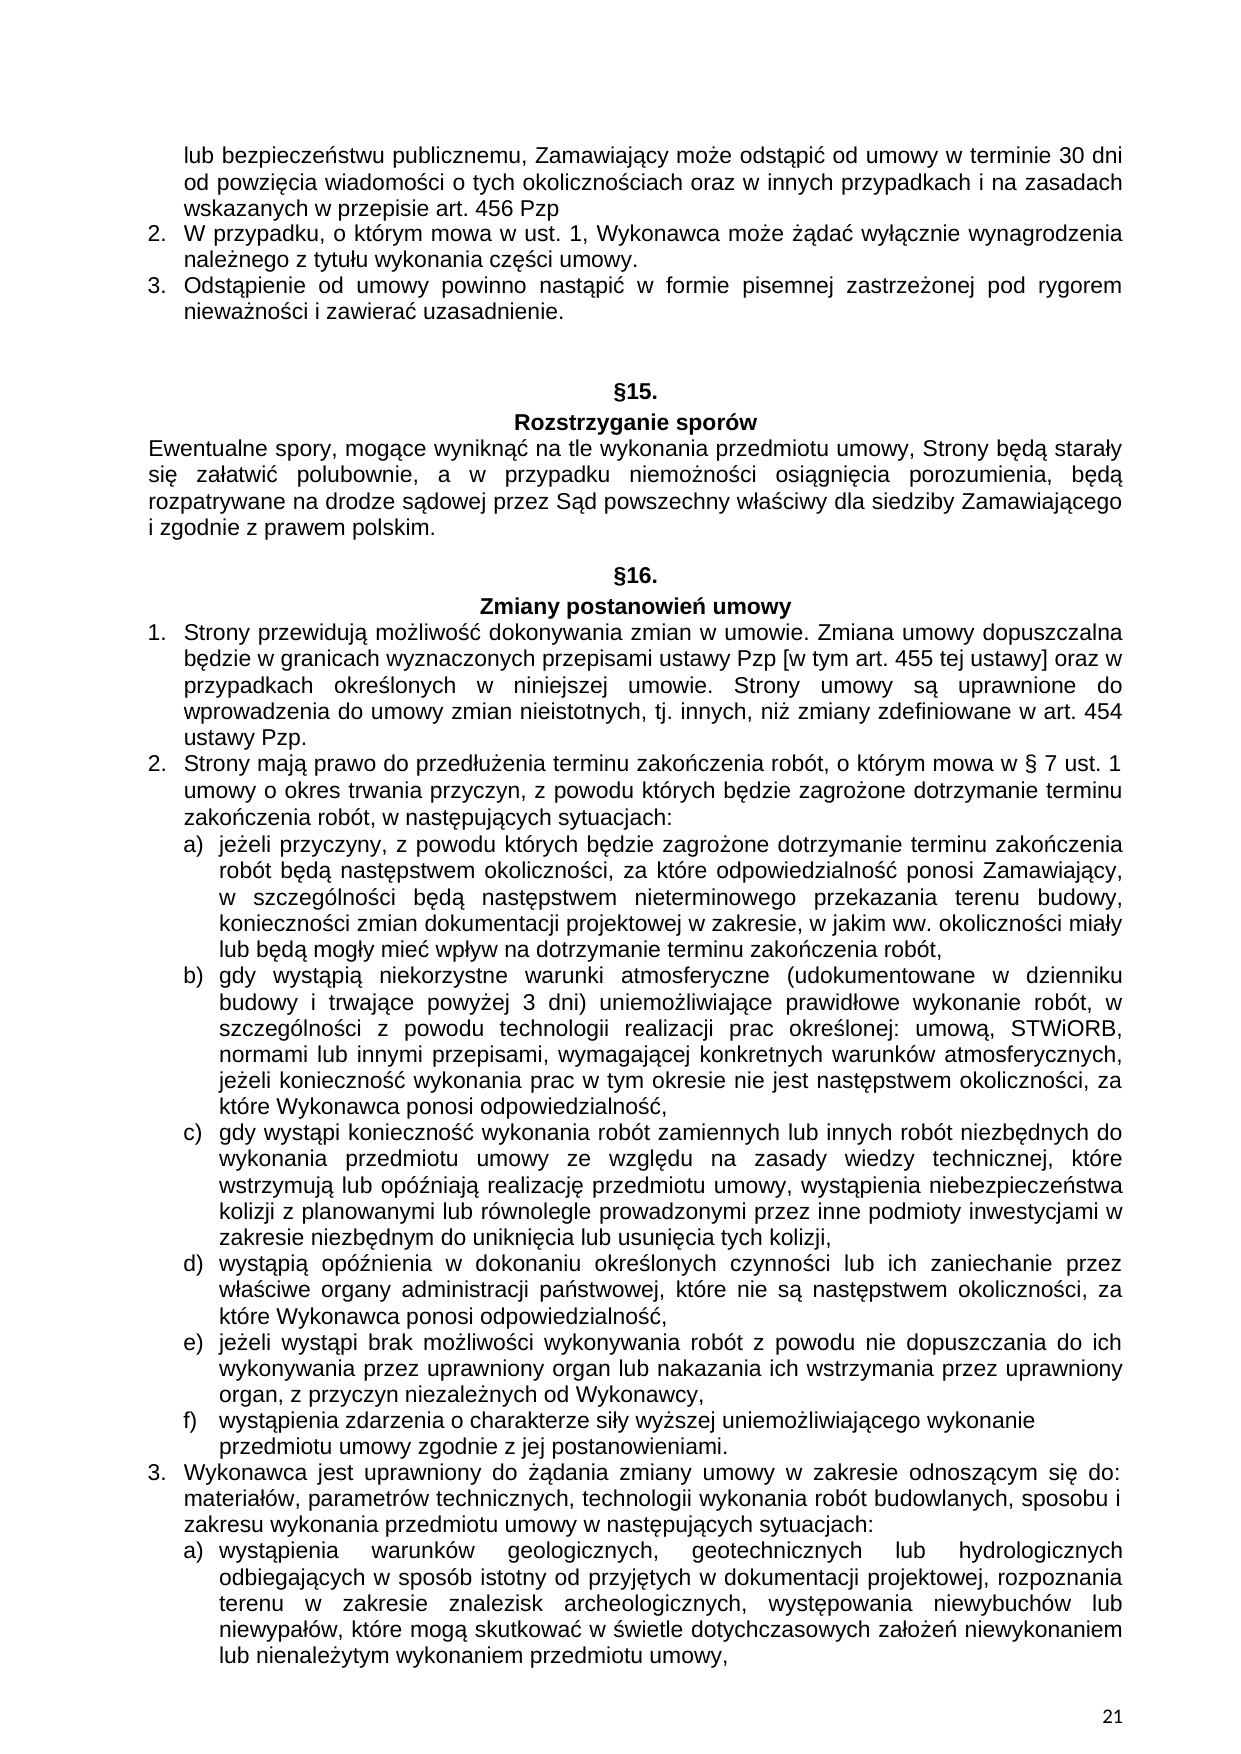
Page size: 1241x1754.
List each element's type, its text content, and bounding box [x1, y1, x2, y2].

list jeżeli wystąpi brak możliwości wykonywania robót z powodu nie dopuszczania do ich wykonywania przez uprawniony organ lub nakazania ich wstrzymania przez uprawniony organ, z przyczyn niezależnych od Wykonawcy, [183, 1329, 1123, 1407]
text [183, 142, 1123, 221]
text Ewentualne spory, mogące wyniknąć na tle wykonania przedmiotu umowy, Strony będą starały się załatwić polubownie, a w przypadku niemożności osiągnięcia porozumienia, będą rozpatrywane na drodze sądowej przez Sąd powszechny właściwy dla siedziby Zamawiającego i zgodnie z prawem polskim. [148, 436, 1123, 540]
list Odstąpienie od umowy powinno nastąpić w formie pisemnej zastrzeżonej pod rygorem nieważności i zawierać uzasadnienie. [147, 273, 1123, 324]
list wystąpienia zdarzenia o charakterze siły wyższej uniemożliwiającego wykonanie przedmiotu umowy zgodnie z jej postanowieniami. [183, 1408, 1121, 1459]
list Strony mają prawo do przedłużenia terminu zakończenia robót, o którym mowa w § 7 ust. 1 umowy o okres trwania przyczyn, z powodu których będzie zagrożone dotrzymanie terminu zakończenia robót, w następujących sytuacjach: [148, 750, 1123, 831]
text §15. [147, 378, 1124, 404]
text Zmiany postanowień umowy [147, 593, 1124, 619]
text §16. [147, 562, 1124, 588]
list wystąpienia warunków geologicznych, geotechnicznych lub hydrologicznych odbiegających w sposób istotny od przyjętych w dokumentacji projektowej, rozpoznania terenu w zakresie znalezisk archeologicznych, występowania niewybuchów lub niewypałów, które mogą skutkować w świetle dotychczasowych założeń niewykonaniem lub nienależytym wykonaniem przedmiotu umowy, [183, 1538, 1123, 1668]
list W przypadku, o którym mowa w ust. 1, Wykonawca może żądać wyłącznie wynagrodzenia należnego z tytułu wykonania części umowy. [147, 221, 1123, 273]
list Strony przewidują możliwość dokonywania zmian w umowie. Zmiana umowy dopuszczalna będzie w granicach wyznaczonych przepisami ustawy Pzp [w tym art. 455 tej ustawy] oraz w przypadkach określonych w niniejszej umowie. Strony umowy są uprawnione do wprowadzenia do umowy zmian nieistotnych, tj. innych, niż zmiany zdefiniowane w art. 454 ustawy Pzp. [147, 619, 1123, 750]
list jeżeli przyczyny, z powodu których będzie zagrożone dotrzymanie terminu zakończenia robót będą następstwem okoliczności, za które odpowiedzialność ponosi Zamawiający, w szczególności będą następstwem nieterminowego przekazania terenu budowy, konieczności zmian dokumentacji projektowej w zakresie, w jakim ww. okoliczności miały lub będą mogły mieć wpływ na dotrzymanie terminu zakończenia robót, [183, 832, 1123, 962]
text Rozstrzyganie sporów [147, 409, 1124, 436]
list Wykonawca jest uprawniony do żądania zmiany umowy w zakresie odnoszącym się do: materiałów, parametrów technicznych, technologii wykonania robót budowlanych, sposobu i zakresu wykonania przedmiotu umowy w następujących sytuacjach: [147, 1459, 1121, 1538]
list wystąpią opóźnienia w dokonaniu określonych czynności lub ich zaniechanie przez właściwe organy administracji państwowej, które nie są następstwem okoliczności, za które Wykonawca ponosi odpowiedzialność, [183, 1251, 1123, 1329]
list gdy wystąpi konieczność wykonania robót zamiennych lub innych robót niezbędnych do wykonania przedmiotu umowy ze względu na zasady wiedzy technicznej, które wstrzymują lub opóźniają realizację przedmiotu umowy, wystąpienia niebezpieczeństwa kolizji z planowanymi lub równolegle prowadzonymi przez inne podmioty inwestycjami w zakresie niezbędnym do uniknięcia lub usunięcia tych kolizji, [183, 1119, 1123, 1250]
list gdy wystąpią niekorzystne warunki atmosferyczne (udokumentowane w dzienniku budowy i trwające powyżej 3 dni) uniemożliwiające prawidłowe wykonanie robót, w szczególności z powodu technologii realizacji prac określonej: umową, STWiORB, normami lub innymi przepisami, wymagającej konkretnych warunków atmosferycznych, jeżeli konieczność wykonania prac w tym okresie nie jest następstwem okoliczności, za które Wykonawca ponosi odpowiedzialność, [183, 963, 1123, 1119]
